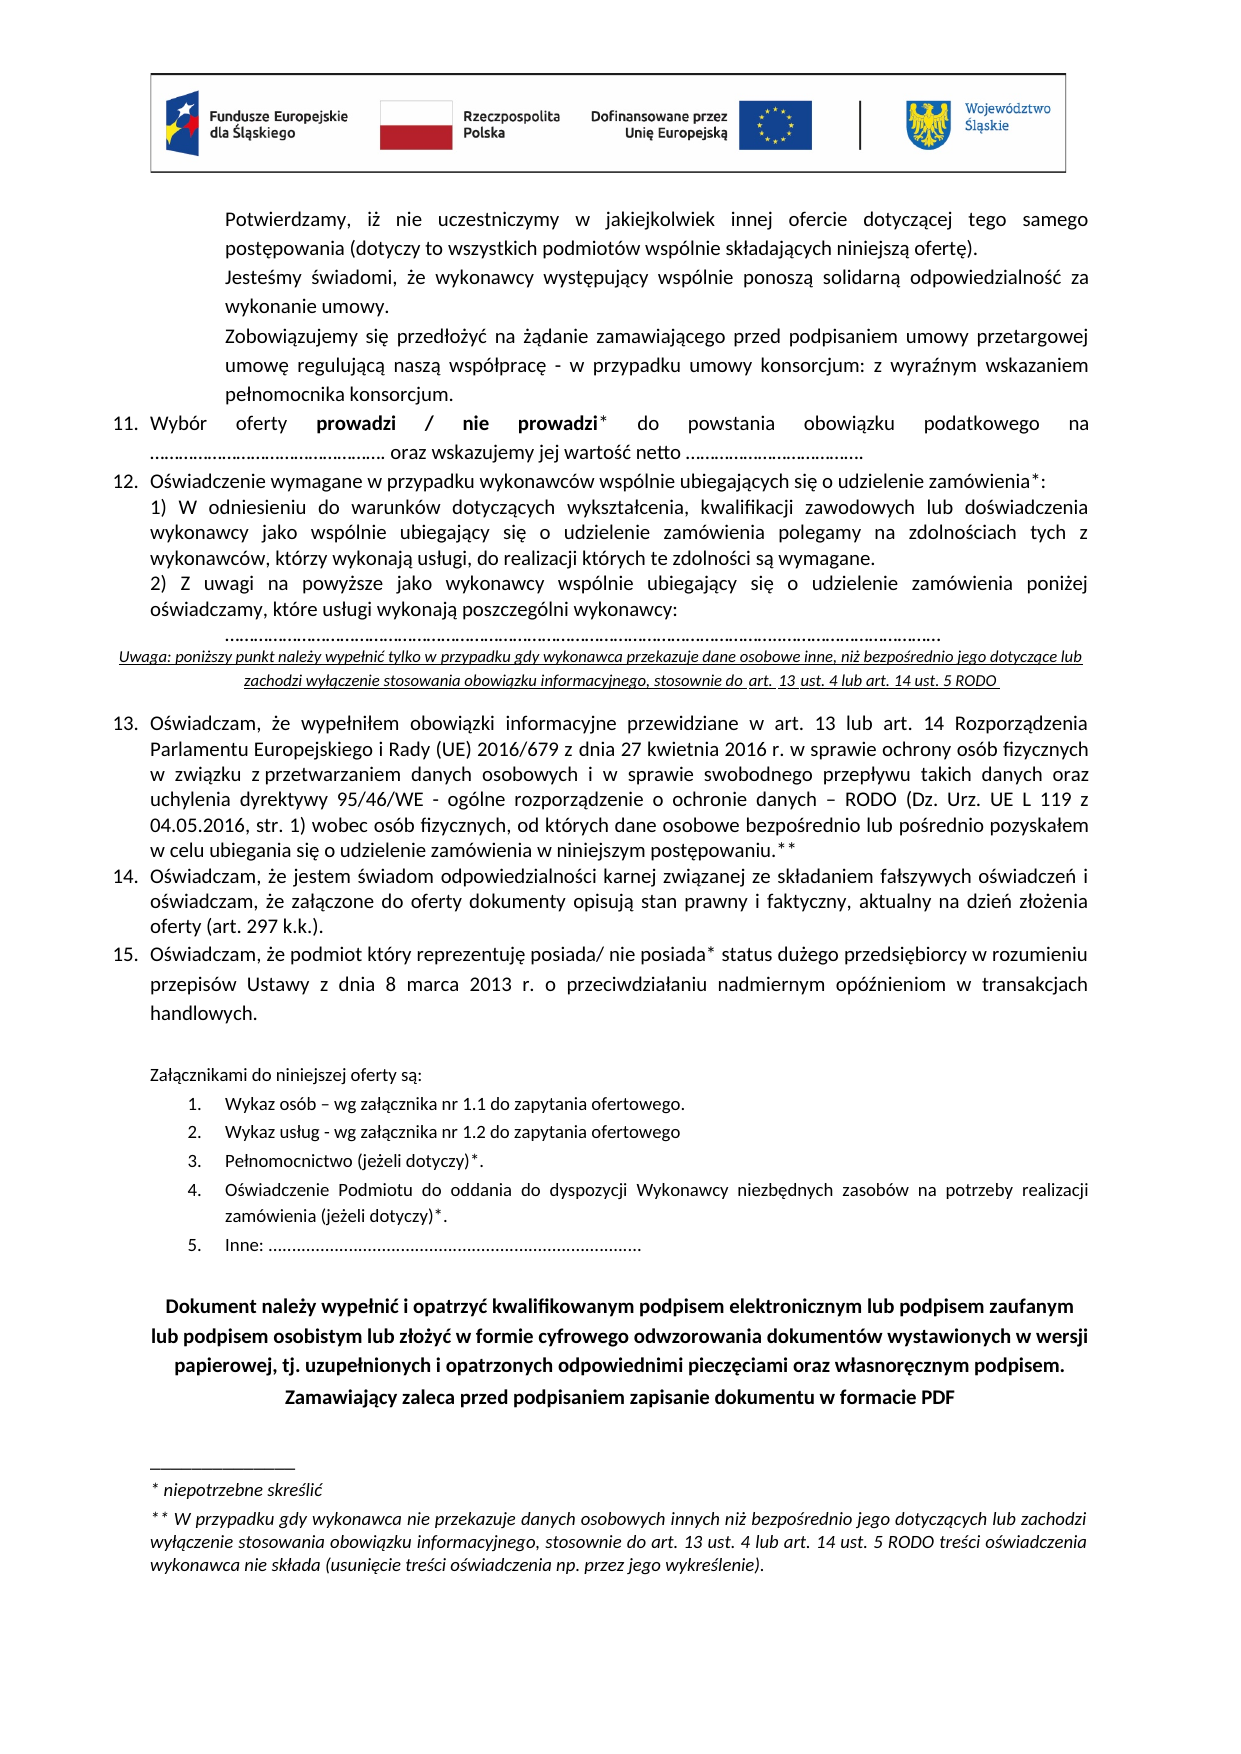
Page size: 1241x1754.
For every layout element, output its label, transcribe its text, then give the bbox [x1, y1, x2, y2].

text Jesteśmy świadomi, że wykonawcy występujący wspólnie ponoszą solidarną odpowiedzialność za wykonanie umowy. [225, 264, 1090, 319]
text ** W przypadku gdy wykonawca nie przekazuje danych osobowych innych niż bezpośrednio jego dotyczących lub zachodzi wyłączenie stosowania obowiązku informacyjnego, stosownie do art. 13 ust. 4 lub art. 14 ust. 5 RODO treści oświadczenia wykonawca nie składa (usunięcie treści oświadczenia np. przez jego wykreślenie). [150, 1507, 1090, 1576]
list Wykaz osób – wg załącznika nr 1.1 do zapytania ofertowego. [187, 1092, 1090, 1115]
list Oświadczam, że wypełniłem obowiązki informacyjne przewidziane w art. 13 lub art. 14 Rozporządzenia Parlamentu Europejskiego i Rady (UE) 2016/679 z dnia 27 kwietnia 2016 r. w sprawie ochrony osób fizycznych w związku z przetwarzaniem danych osobowych i w sprawie swobodnego przepływu takich danych oraz uchylenia dyrektywy 95/46/WE - ogólne rozporządzenie o ochronie danych – RODO (Dz. Urz. UE L 119 z 04.05.2016, str. 1) wobec osób fizycznych, od których dane osobowe bezpośrednio lub pośrednio pozyskałem w celu ubiegania się o udzielenie zamówienia w niniejszym postępowaniu.** [112, 710, 1090, 863]
list Oświadczam, że jestem świadom odpowiedzialności karnej związanej ze składaniem fałszywych oświadczeń i oświadczam, że załączone do oferty dokumenty opisują stan prawny i faktyczny, aktualny na dzień złożenia oferty (art. 297 k.k.). [112, 863, 1090, 939]
text 2) Z uwagi na powyższe jako wykonawcy wspólnie ubiegający się o udzielenie zamówienia poniżej oświadczamy, które usługi wykonają poszczególni wykonawcy: [150, 570, 1090, 621]
text Uwaga: poniższy punkt należy wypełnić tylko w przypadku gdy wykonawca przekazuje dane osobowe inne, niż bezpośrednio jego dotyczące lub zachodzi wyłączenie stosowania obowiązku informacyjnego, stosownie do art. 13 ust. 4 lub art. 14 ust. 5 RODO [112, 647, 1090, 691]
text Załącznikami do niniejszej oferty są: [150, 1063, 1090, 1086]
list Oświadczam, że podmiot który reprezentuję posiada/ nie posiada* status dużego przedsiębiorcy w rozumieniu przepisów Ustawy z dnia 8 marca 2013 r. o przeciwdziałaniu nadmiernym opóźnieniom w transakcjach handlowych. [112, 941, 1090, 1026]
list Wybór oferty prowadzi / nie prowadzi* do powstania obowiązku podatkowego na …………………………………………. oraz wskazujemy jej wartość netto ………………………………. [112, 410, 1090, 465]
text ……………………………………………………………………………………………………..…………………………… [225, 621, 1090, 647]
list Oświadczenie Podmiotu do oddania do dyspozycji Wykonawcy niezbędnych zasobów na potrzeby realizacji zamówienia (jeżeli dotyczy)*. [187, 1178, 1090, 1227]
text Dokument należy wypełnić i opatrzyć kwalifikowanym podpisem elektronicznym lub podpisem zaufanym lub podpisem osobistym lub złożyć w formie cyfrowego odwzorowania dokumentów wystawionych w wersji papierowej, tj. uzupełnionych i opatrzonych odpowiednimi pieczęciami oraz własnoręcznym podpisem. [150, 1293, 1090, 1378]
text * niepotrzebne skreślić [150, 1478, 1090, 1501]
text Potwierdzamy, iż nie uczestniczymy w jakiejkolwiek innej ofercie dotyczącej tego samego postępowania (dotyczy to wszystkich podmiotów wspólnie składających niniejszą ofertę). [225, 206, 1090, 261]
list Wykaz usług - wg załącznika nr 1.2 do zapytania ofertowego [187, 1121, 1090, 1143]
text ______________ [150, 1447, 1090, 1472]
picture [150, 73, 1067, 173]
text 1) W odniesieniu do warunków dotyczących wykształcenia, kwalifikacji zawodowych lub doświadczenia wykonawcy jako wspólnie ubiegający się o udzielenie zamówienia polegamy na zdolnościach tych z wykonawców, którzy wykonają usługi, do realizacji których te zdolności są wymagane. [150, 494, 1090, 570]
text Zamawiający zaleca przed podpisaniem zapisanie dokumentu w formacie PDF [150, 1384, 1090, 1409]
text Zobowiązujemy się przedłożyć na żądanie zamawiającego przed podpisaniem umowy przetargowej umowę regulującą naszą współpracę - w przypadku umowy konsorcjum: z wyraźnym wskazaniem pełnomocnika konsorcjum. [225, 323, 1090, 407]
list Pełnomocnictwo (jeżeli dotyczy)*. [187, 1149, 1090, 1172]
list Oświadczenie wymagane w przypadku wykonawców wspólnie ubiegających się o udzielenie zamówienia*: [112, 469, 1090, 494]
list Inne: ............................................................................... [187, 1233, 1090, 1256]
